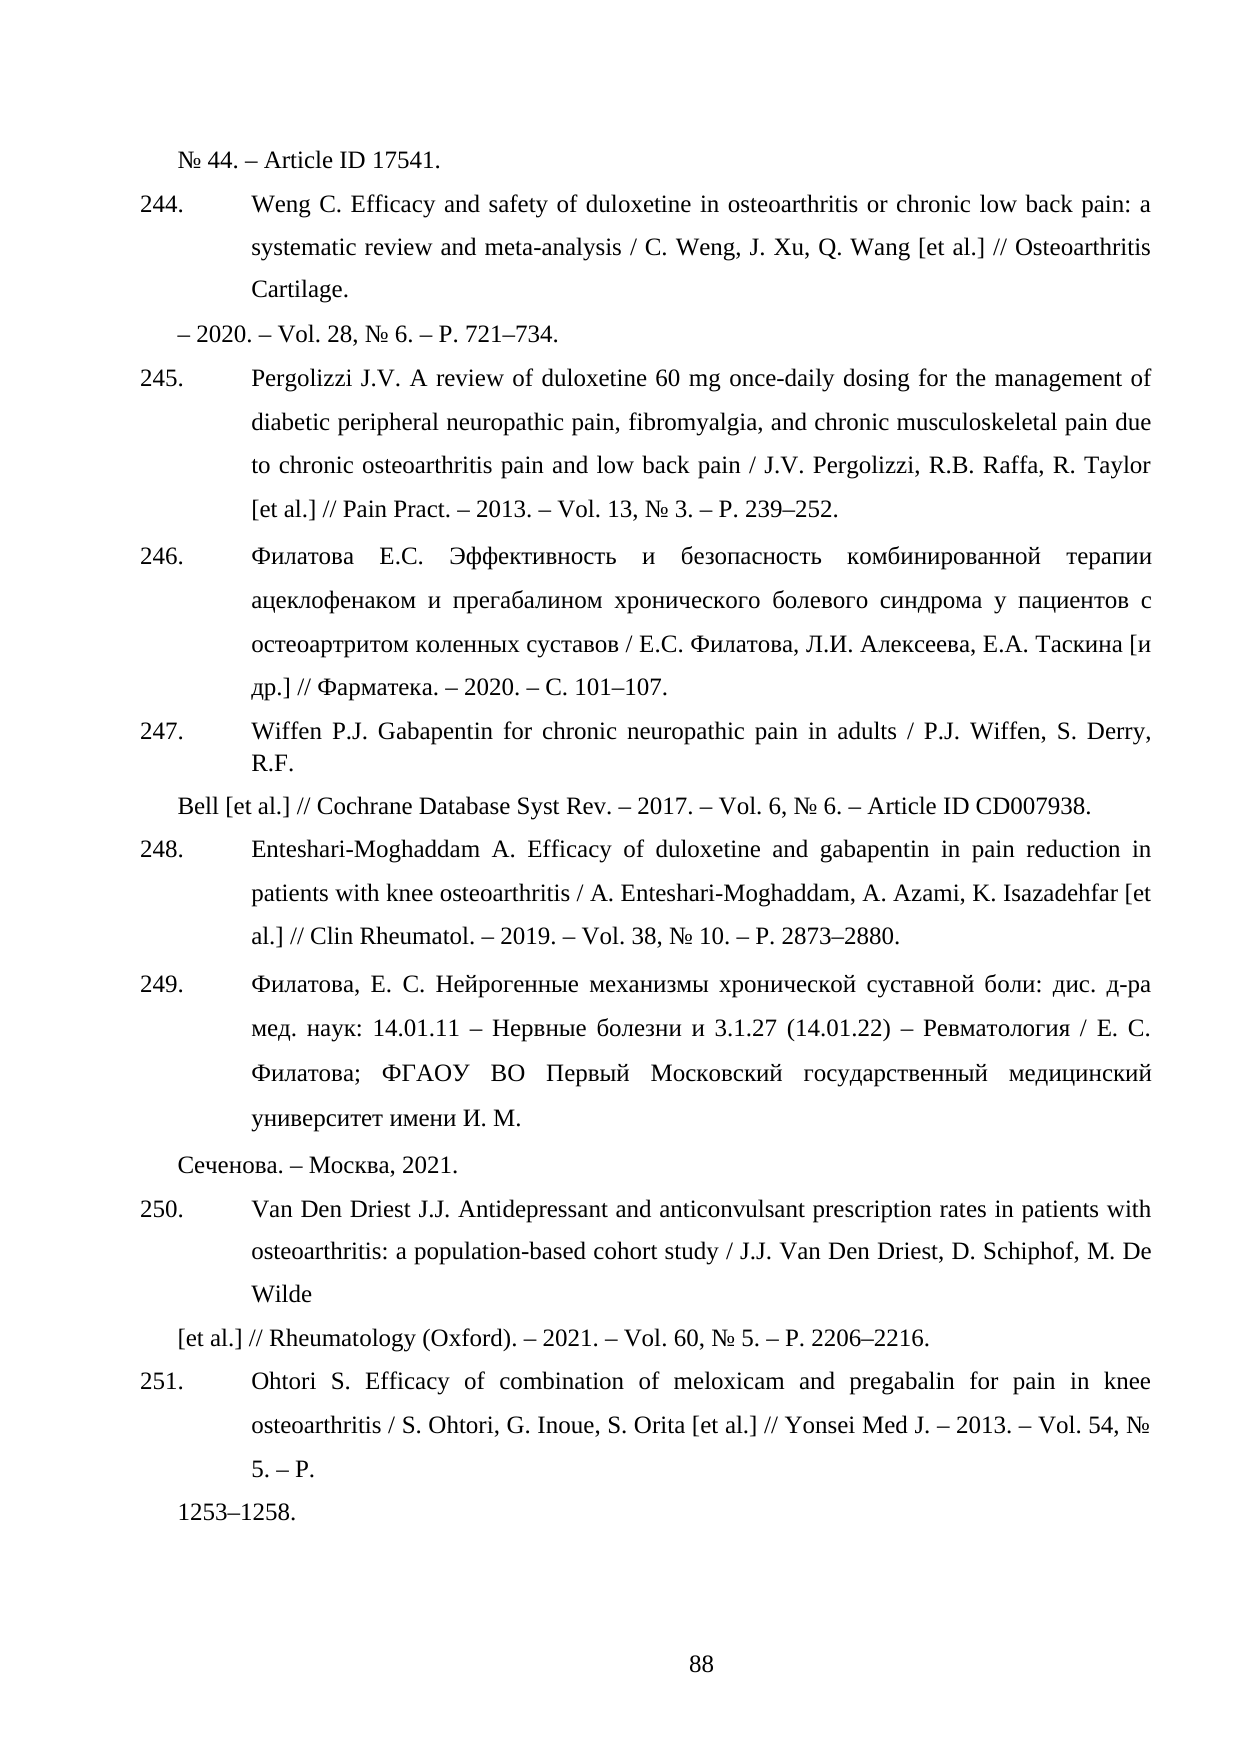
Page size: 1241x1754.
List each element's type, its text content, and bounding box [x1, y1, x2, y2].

text № 44. – Article ID 17541. [177, 146, 1153, 174]
text 1253–1258. [177, 1497, 1153, 1526]
text – 2020. – Vol. 28, № 6. – P. 721–734. [177, 319, 1153, 348]
text Сеченова. – Москва, 2021. [177, 1151, 1153, 1179]
list Филатова Е.С. Эффективность и безопасность комбинированной терапии ацеклофенаком и прегабалином хронического болевого синдрома у пациентов с остеоартритом коленных суставов / Е.С. Филатова, Л.И. Алексеева, Е.А. Таскина [и др.] // Фарматека. – 2020. – С. 101–107. [140, 541, 1153, 701]
list Weng C. Efficacy and safety of duloxetine in osteoarthritis or chronic low back pain: a systematic review and meta-analysis / C. Weng, J. Xu, Q. Wang [et al.] // Osteoarthritis Cartilage. [140, 189, 1153, 303]
list Wiffen P.J. Gabapentin for chronic neuropathic pain in adults / P.J. Wiffen, S. Derry, R.F. [140, 716, 1153, 776]
list Филатова, Е. С. Нейрогенные механизмы хронической суставной боли: дис. д-ра мед. наук: 14.01.11 – Нервные болезни и 3.1.27 (14.01.22) – Ревматология / Е. С. Филатова; ФГАОУ ВО Первый Московский государственный медицинский университет имени И. М. [140, 969, 1153, 1132]
list Van Den Driest J.J. Antidepressant and anticonvulsant prescription rates in patients with osteoarthritis: a population-based cohort study / J.J. Van Den Driest, D. Schiphof, M. De Wilde [140, 1194, 1153, 1308]
text Bell [et al.] // Cochrane Database Syst Rev. – 2017. – Vol. 6, № 6. – Article ID CD007938. [177, 791, 1153, 820]
list Enteshari-Moghaddam A. Efficacy of duloxetine and gabapentin in pain reduction in patients with knee osteoarthritis / A. Enteshari-Moghaddam, A. Azami, K. Isazadehfar [et al.] // Clin Rheumatol. – 2019. – Vol. 38, № 10. – P. 2873–2880. [140, 834, 1153, 950]
list Ohtori S. Efficacy of combination of meloxicam and pregabalin for pain in knee osteoarthritis / S. Ohtori, G. Inoue, S. Orita [et al.] // Yonsei Med J. – 2013. – Vol. 54, № 5. – P. [140, 1366, 1153, 1482]
text [et al.] // Rheumatology (Oxford). – 2021. – Vol. 60, № 5. – P. 2206–2216. [177, 1323, 1153, 1352]
list Pergolizzi J.V. A review of duloxetine 60 mg once-daily dosing for the management of diabetic peripheral neuropathic pain, fibromyalgia, and chronic musculoskeletal pain due to chronic osteoarthritis pain and low back pain / J.V. Pergolizzi, R.B. Raffa, R. Taylor [et al.] // Pain Pract. – 2013. – Vol. 13, № 3. – P. 239–252. [140, 363, 1153, 523]
